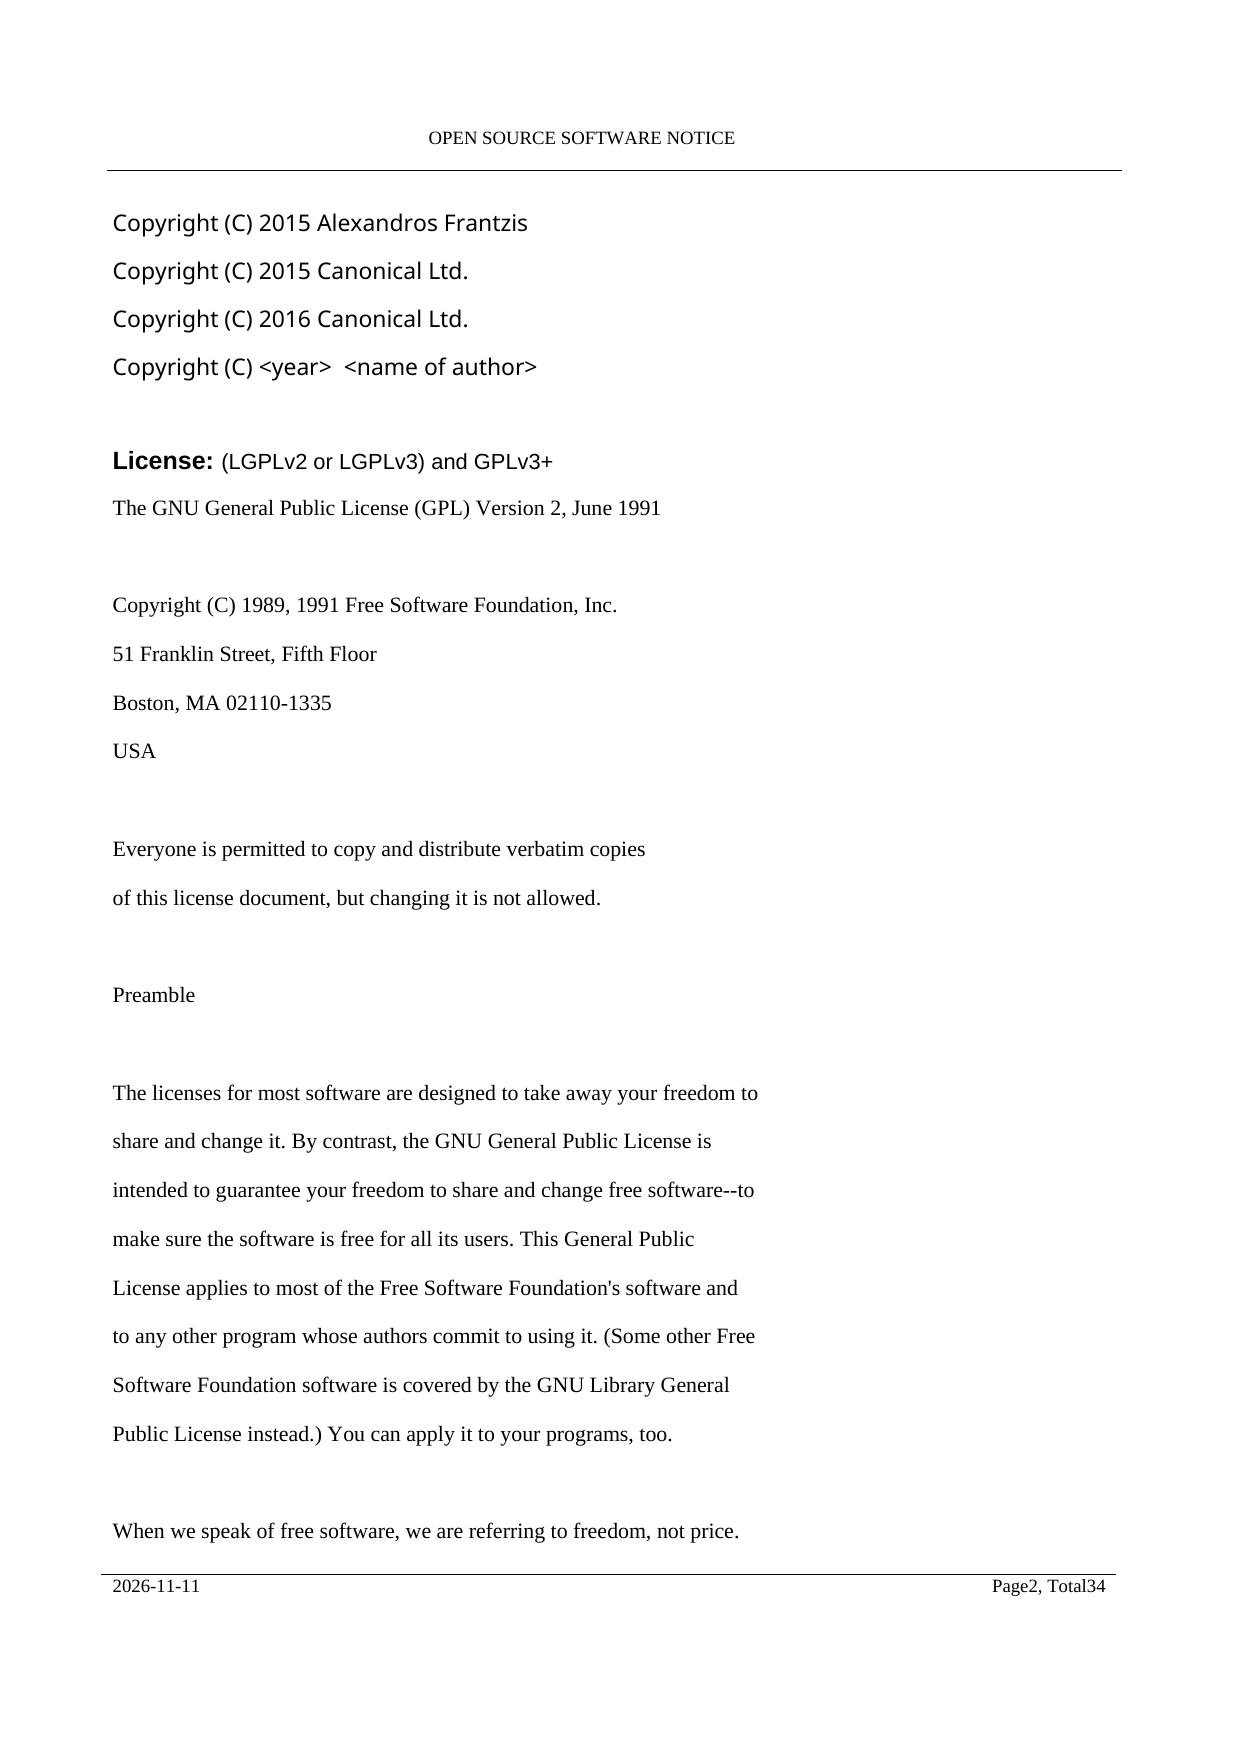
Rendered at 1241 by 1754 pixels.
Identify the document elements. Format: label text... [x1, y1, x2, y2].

text Copyright (C) 2015 Alexandros Frantzis [112, 206, 1128, 239]
text License: (LGPLv2 or LGPLv3) and GPLv3+ [112, 444, 1128, 476]
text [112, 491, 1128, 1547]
text Copyright (C) 2015 Canonical Ltd. [112, 254, 1128, 287]
text Copyright (C) 2016 Canonical Ltd. [112, 303, 1128, 335]
text Copyright (C) <year> <name of author> [112, 351, 1128, 383]
